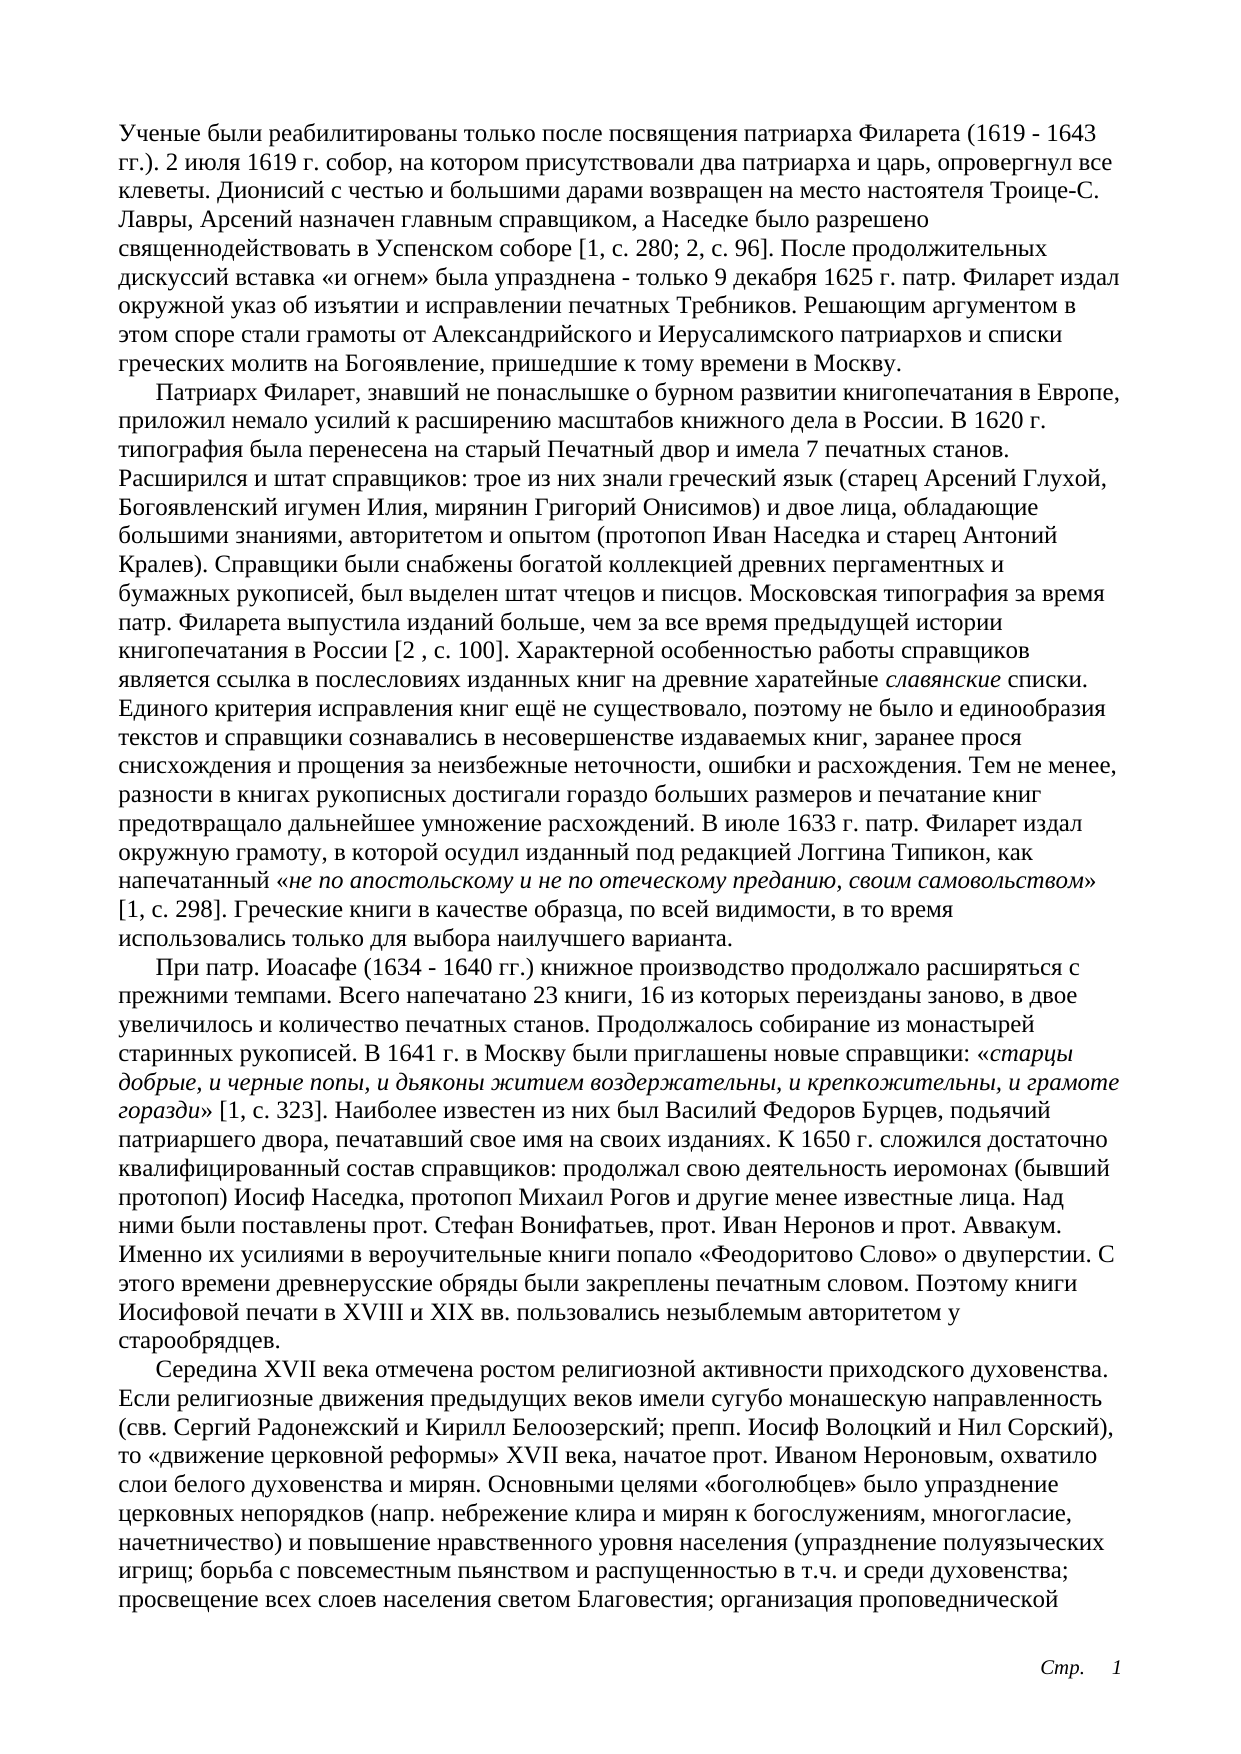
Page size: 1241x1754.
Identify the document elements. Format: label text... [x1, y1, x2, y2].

text Патриарх Филарет, знавший не понаслышке о бурном развитии книгопечатания в Европе, приложил немало усилий к расширению масштабов книжного дела в России. В 1620 г. типография была перенесена на старый Печатный двор и имела 7 печатных станов. Расширился и штат справщиков: трое из них знали греческий язык (старец Арсений Глухой, Богоявленский игумен Илия, мирянин Григорий Онисимов) и двое лица, обладающие большими знаниями, авторитетом и опытом (протопоп Иван Наседка и старец Антоний Кралев). Справщики были снабжены богатой коллекцией древних пергаментных и бумажных рукописей, был выделен штат чтецов и писцов. Московская типография за время патр. Филарета выпустила изданий больше, чем за все время предыдущей истории книгопечатания в России [2 , c. 100]. Характерной особенностью работы справщиков является ссылка в послесловиях изданных книг на древние харатейные славянские списки. Единого критерия исправления книг ещё не существовало, поэтому не было и единообразия текстов и справщики сознавались в несовершенстве издаваемых книг, заранее прося снисхождения и прощения за неизбежные неточности, ошибки и расхождения. Тем не менее, разности в книгах рукописных достигали гораздо больших размеров и печатание книг предотвращало дальнейшее умножение расхождений. В июле 1633 г. патр. Филарет издал окружную грамоту, в которой осудил изданный под редакцией Логгина Типикон, как напечатанный «не по апостольскому и не по отеческому преданию, своим самовольством» [1, c. 298]. Греческие книги в качестве образца, по всей видимости, в то время использовались только для выбора наилучшего варианта. [118, 377, 1122, 952]
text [118, 1354, 1122, 1613]
text При патр. Иоасафе (1634 - 1640 гг.) книжное производство продолжало расширяться с прежними темпами. Всего напечатано 23 книги, 16 из которых переизданы заново, в двое увеличилось и количество печатных станов. Продолжалось собирание из монастырей старинных рукописей. В 1641 г. в Москву были приглашены новые справщики: «старцы добрые, и черные попы, и дьяконы житием воздержательны, и крепкожительны, и грамоте горазди» [1, c. 323]. Наиболее известен из них был Василий Федоров Бурцев, подьячий патриаршего двора, печатавший свое имя на своих изданиях. К 1650 г. сложился достаточно квалифицированный состав справщиков: продолжал свою деятельность иеромонах (бывший протопоп) Иосиф Наседка, протопоп Михаил Рогов и другие менее известные лица. Над ними были поставлены прот. Стефан Вонифатьев, прот. Иван Неронов и прот. Аввакум. Именно их усилиями в вероучительные книги попало «Феодоритово Слово» о двуперстии. С этого времени древнерусские обряды были закреплены печатным словом. Поэтому книги Иосифовой печати в XVIII и XIX вв. пользовались незыблемым авторитетом у старообрядцев. [118, 952, 1122, 1354]
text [118, 118, 1122, 377]
